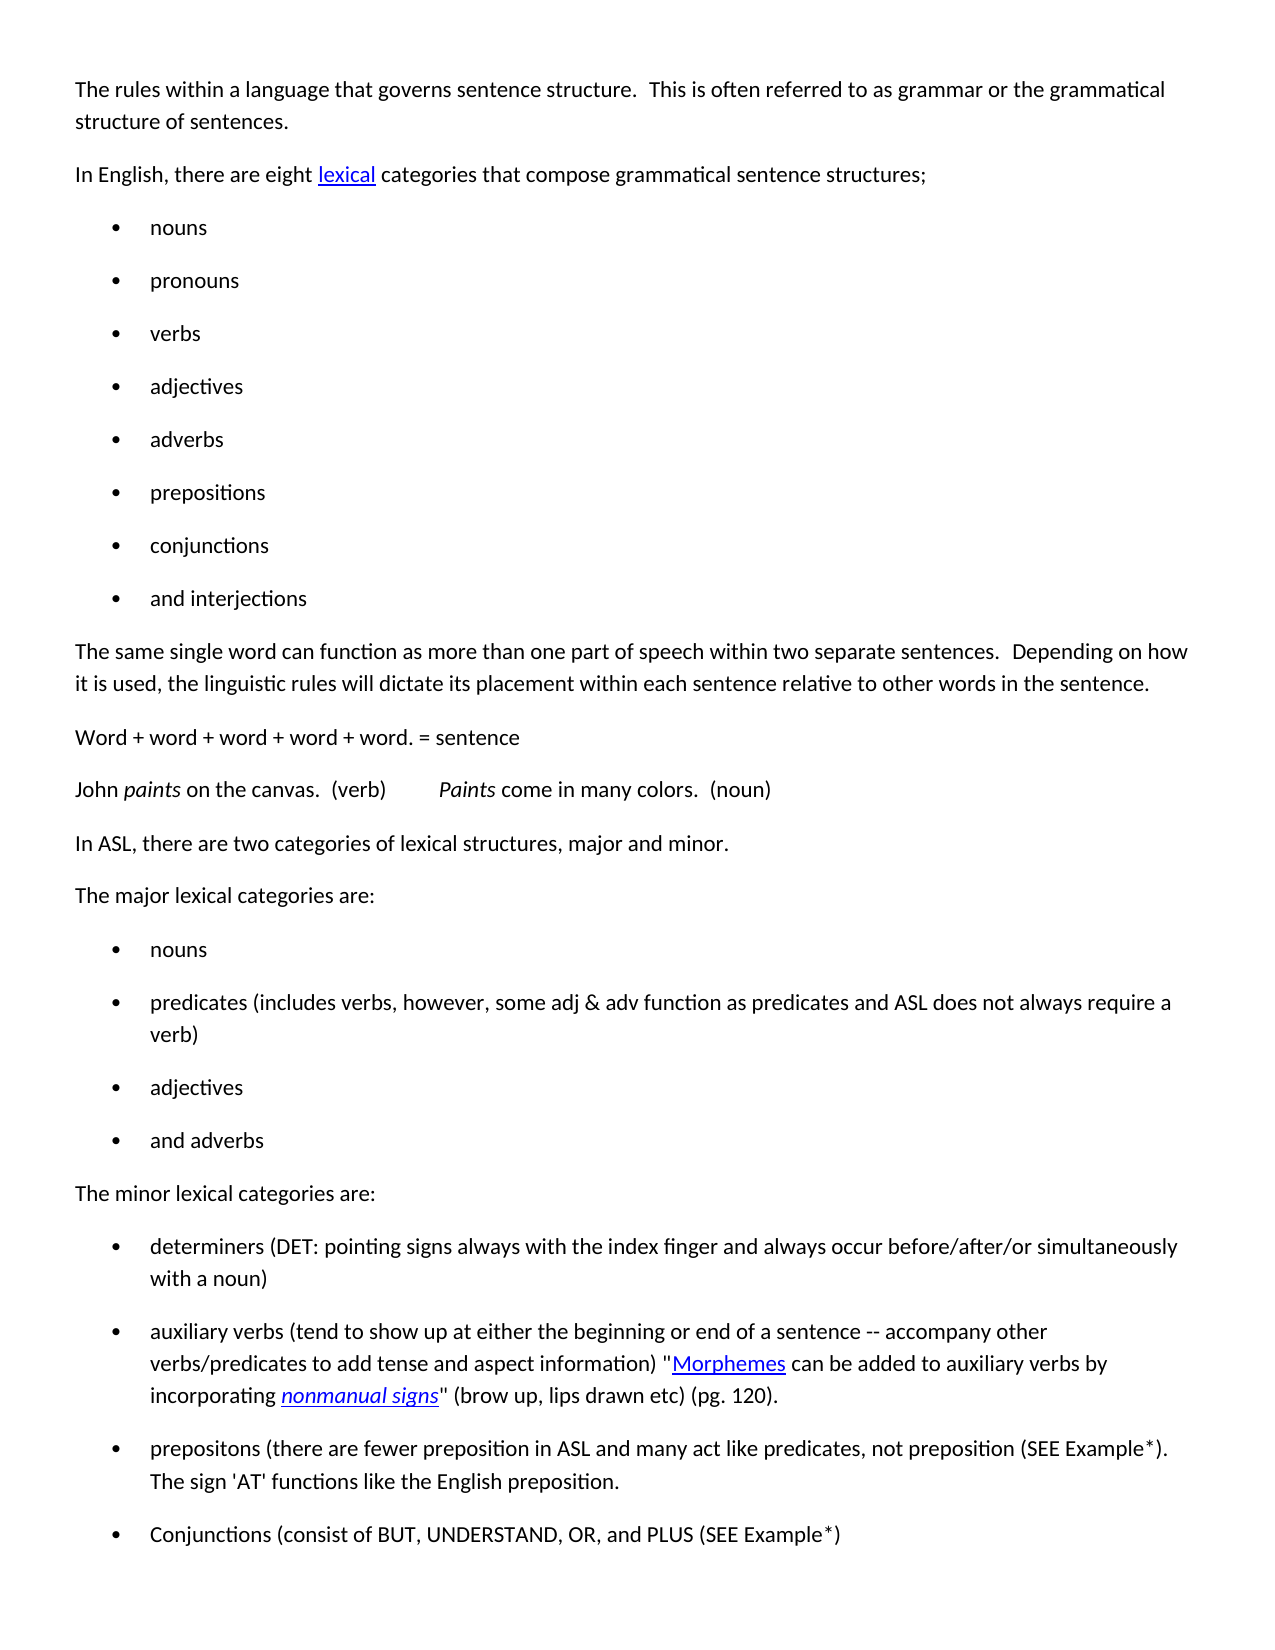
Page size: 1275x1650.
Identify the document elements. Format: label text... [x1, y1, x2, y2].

list and adverbs [112, 1126, 1200, 1154]
text The same single word can function as more than one part of speech within two separate sentences. Depending on how it is used, the linguistic rules will dictate its placement within each sentence relative to other words in the sentence. [75, 637, 1200, 698]
list nouns [112, 213, 1200, 241]
list conjunctions [112, 531, 1200, 559]
list predicates (includes verbs, however, some adj & adv function as predicates and ASL does not always require a verb) [112, 988, 1200, 1048]
text The minor lexical categories are: [75, 1179, 1200, 1207]
list Conjunctions (consist of BUT, UNDERSTAND, OR, and PLUS (SEE Example*) [112, 1520, 1200, 1548]
text John paints on the canvas. (verb) Paints come in many colors. (noun) [75, 776, 1200, 804]
text The rules within a language that governs sentence structure. This is often referred to as grammar or the grammatical structure of sentences. [75, 75, 1200, 135]
text In English, there are eight lexical categories that compose grammatical sentence structures; [75, 160, 1200, 188]
list prepositions [112, 478, 1200, 506]
list adjectives [112, 1073, 1200, 1101]
list adverbs [112, 425, 1200, 453]
list auxiliary verbs (tend to show up at either the beginning or end of a sentence -- accompany other verbs/predicates to add tense and aspect information) "Morphemes can be added to auxiliary verbs by incorporating nonmanual signs" (brow up, lips drawn etc) (pg. 120). [112, 1317, 1200, 1409]
text Word + word + word + word + word. = sentence [75, 723, 1200, 751]
list determiners (DET: pointing signs always with the index finger and always occur before/after/or simultaneously with a noun) [112, 1232, 1200, 1292]
list adjectives [112, 372, 1200, 400]
list and interjections [112, 584, 1200, 612]
text In ASL, there are two categories of lexical structures, major and minor. [75, 829, 1200, 857]
list nouns [112, 935, 1200, 963]
list pronouns [112, 266, 1200, 294]
list verbs [112, 319, 1200, 347]
list prepositons (there are fewer preposition in ASL and many act like predicates, not preposition (SEE Example*). The sign 'AT' functions like the English preposition. [112, 1434, 1200, 1495]
text The major lexical categories are: [75, 882, 1200, 910]
